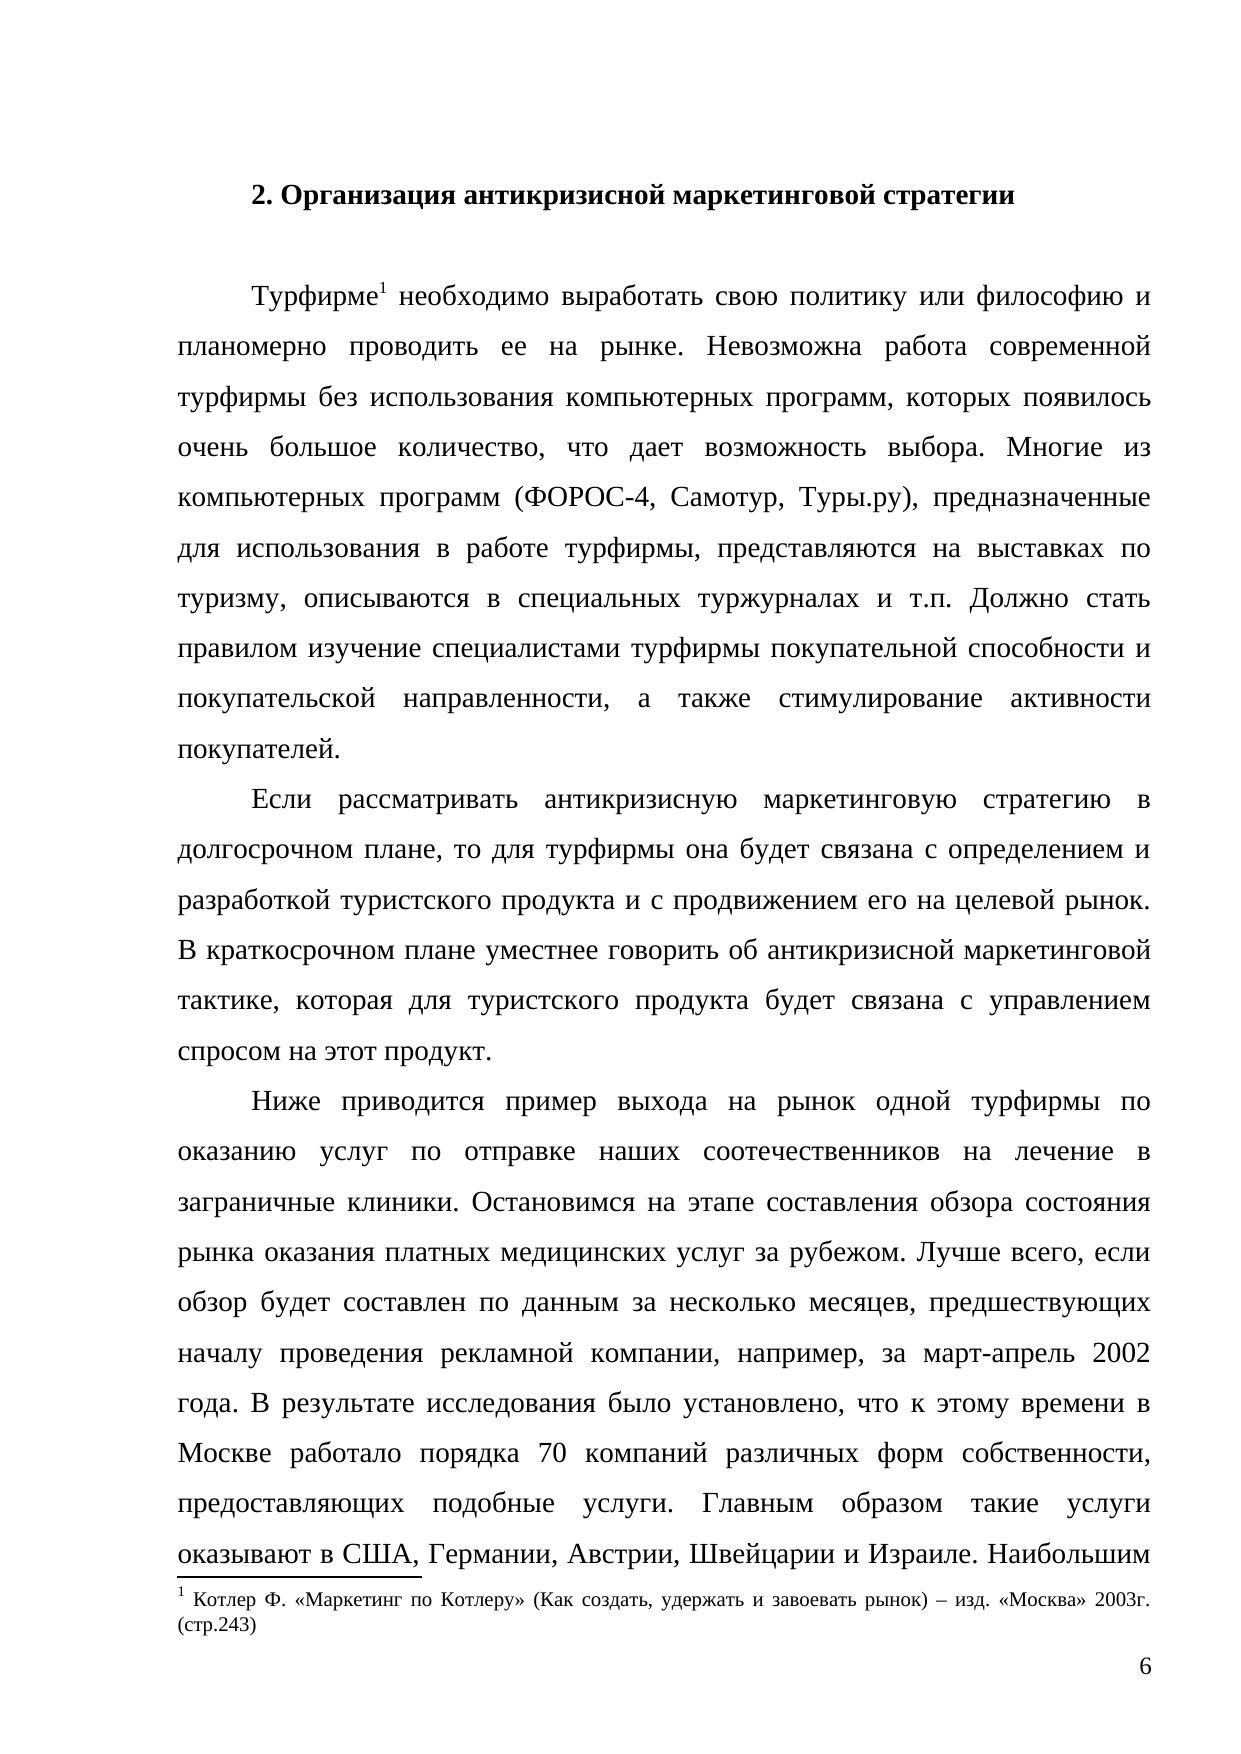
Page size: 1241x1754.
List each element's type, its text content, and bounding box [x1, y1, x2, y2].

text Турфирме необходимо выработать свою политику или философию и планомерно проводить ее на рынке. Невозможна работа современной турфирмы без использования компьютерных программ, которых появилось очень большое количество, что дает возможность выбора. Многие из компьютерных программ (ФОРОС-4, Самотур, Туры.ру), предназначенные для использования в работе турфирмы, представляются на выставках по туризму, описываются в специальных туржурналах и т.п. Должно стать правилом изучение специалистами турфирмы покупательной способности и покупательской направленности, а также стимулирование активности покупателей. [177, 278, 1152, 764]
text 2. Организация антикризисной маркетинговой стратегии [177, 177, 1152, 211]
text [177, 1083, 1152, 1569]
text Если рассматривать антикризисную маркетинговую стратегию в долгосрочном плане, то для турфирмы она будет связана с определением и разработкой туристского продукта и с продвижением его на целевой рынок. В краткосрочном плане уместнее говорить об антикризисной маркетинговой тактике, которая для туристского продукта будет связана с управлением спросом на этот продукт. [177, 781, 1152, 1066]
